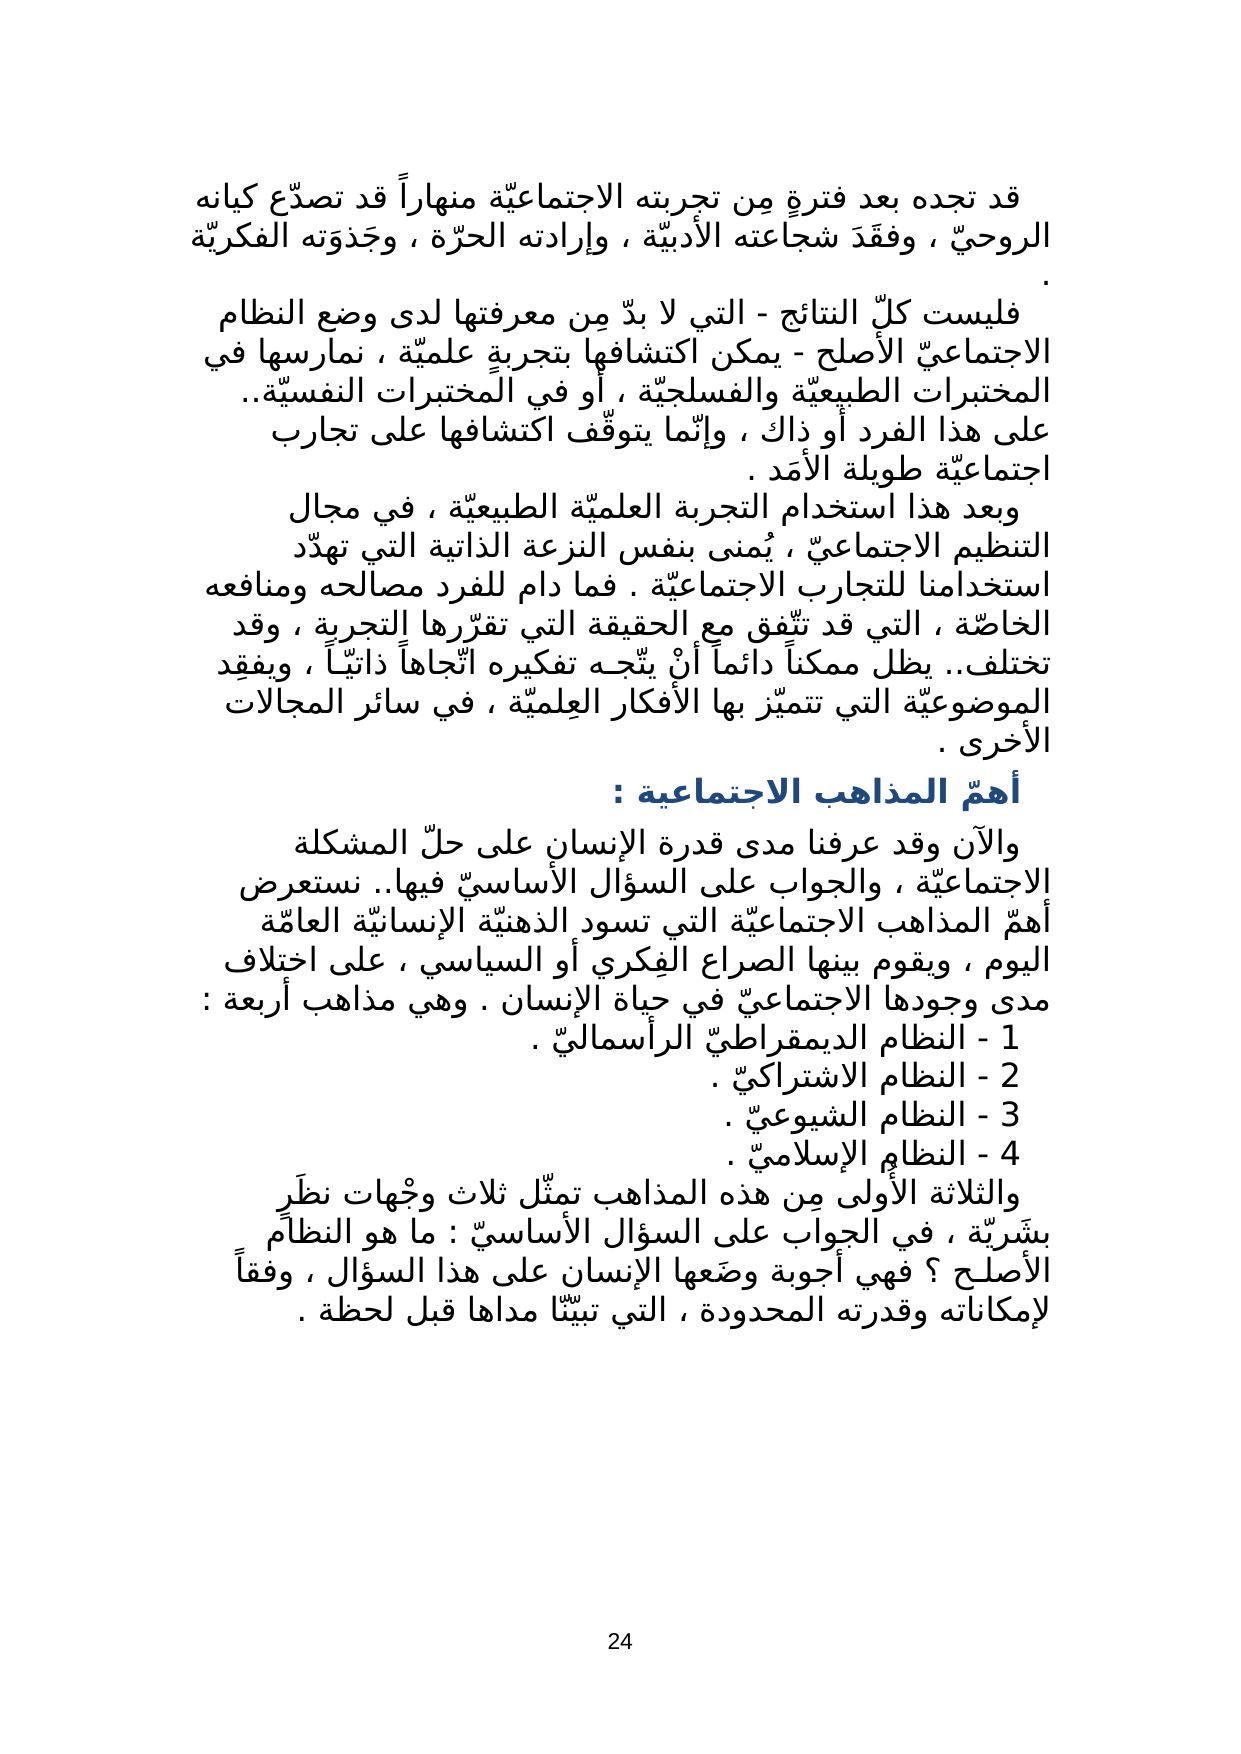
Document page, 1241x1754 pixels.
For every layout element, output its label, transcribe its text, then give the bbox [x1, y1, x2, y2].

text وبعد هذا استخدام التجربة العلميّة الطبيعيّة ، في مجال التنظيم الاجتماعيّ ، يُمنى بنفس النزعة الذاتية التي تهدّد استخدامنا للتجارب الاجتماعيّة . فما دام للفرد مصالحه ومنافعه الخاصّة ، التي قد تتّفق مع الحقيقة التي تقرّرها التجربة ، وقد تختلف.. يظل ممكناً دائماً أنْ يتّجـه تفكيره اتّجاهاً ذاتيّـاً ، ويفقِد الموضوعيّة التي تتميّز بها الأفكار العِلميّة ، في سائر المجالات الأخرى . [189, 488, 1051, 760]
text والثلاثة الأُولى مِن هذه المذاهب تمثّل ثلاث وجْهات نظَرٍ بشَريّة ، في الجواب على السؤال الأساسيّ : ما هو النظام الأصلـح ؟ فهي أجوبة وضَعها الإنسان على هذا السؤال ، وفقاً لإمكاناته وقدرته المحدودة ، التي تبيّنّا مداها قبل لحظة . [189, 1173, 1051, 1329]
text والآن وقد عرفنا مدى قدرة الإنسان على حلّ المشكلة الاجتماعيّة ، والجواب على السؤال الأساسيّ فيها.. نستعرض أهمّ المذاهب الاجتماعيّة التي تسود الذهنيّة الإنسانيّة العامّة اليوم ، ويقوم بينها الصراع الفِكري أو السياسي ، على اختلاف مدى وجودها الاجتماعيّ في حياة الإنسان . وهي مذاهب أربعة : [189, 824, 1051, 1018]
text 2 - النظام الاشتراكيّ . [189, 1057, 1051, 1096]
text 4 - النظام الإسلاميّ . [189, 1135, 1051, 1173]
text فليست كلّ النتائج - التي لا بدّ مِن معرفتها لدى وضع النظام الاجتماعيّ الأصلح - يمكن اكتشافها بتجربةٍ علميّة ، نمارسها في المختبرات الطبيعيّة والفسلجيّة ، أو في المختبرات النفسيّة.. على هذا الفرد أو ذاك ، وإنّما يتوقّف اكتشافها على تجارب اجتماعيّة طويلة الأمَد . [189, 294, 1051, 488]
text قد تجده بعد فترةٍ مِن تجربته الاجتماعيّة منهاراً قد تصدّع كيانه الروحيّ ، وفقَدَ شجاعته الأدبيّة ، وإرادته الحرّة ، وجَذوَته الفكريّة . [189, 177, 1051, 294]
text 3 - النظام الشيوعيّ . [189, 1096, 1051, 1135]
text 1 - النظام الديمقراطيّ الرأسماليّ . [189, 1018, 1051, 1057]
subtitle أهمّ المذاهب الاجتماعية : [189, 772, 1051, 811]
